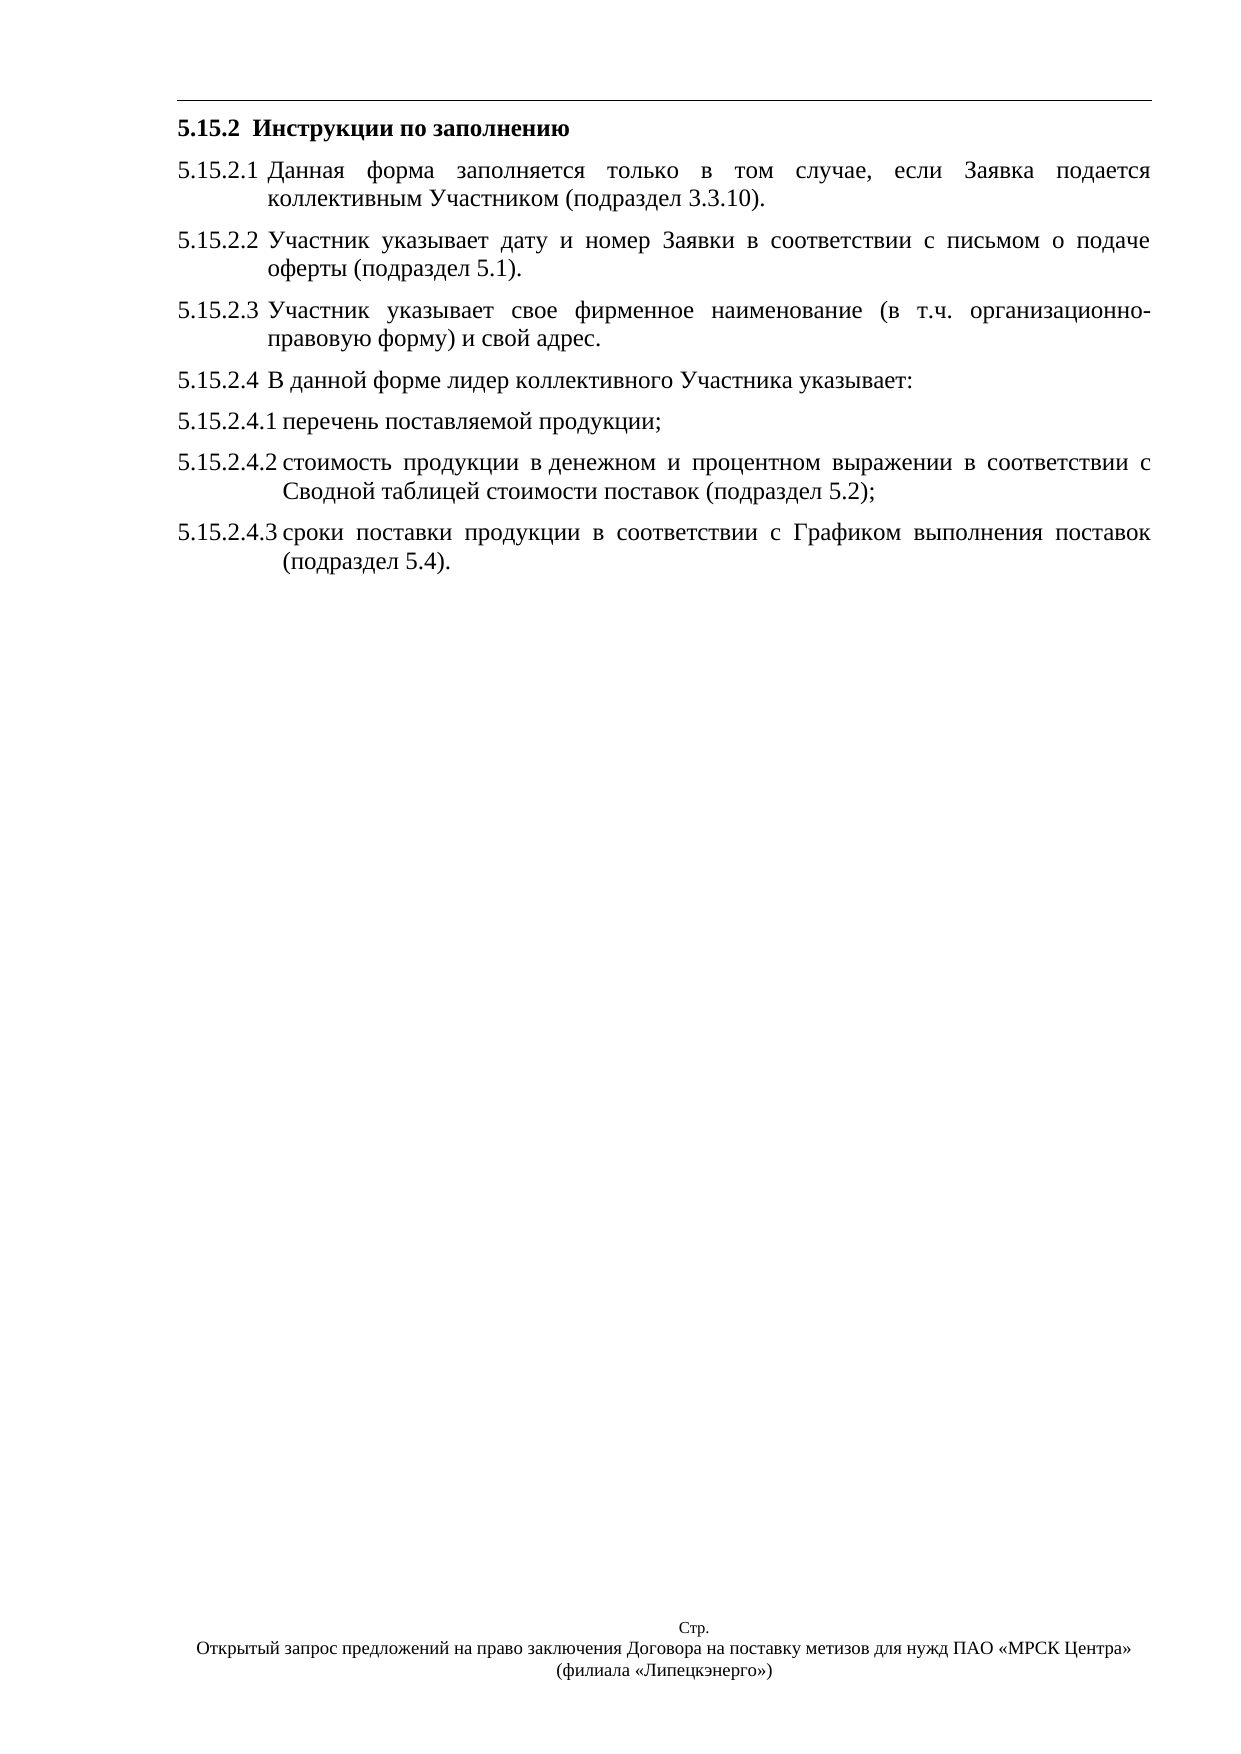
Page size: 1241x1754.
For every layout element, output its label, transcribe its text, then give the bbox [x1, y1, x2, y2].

list Данная форма заполняется только в том случае, если Заявка подается коллективным Участником (подраздел 3.3.10). [177, 155, 1152, 212]
list сроки поставки продукции в соответствии с Графиком выполнения поставок (подраздел 5.4). [177, 517, 1152, 575]
list Участник указывает свое фирменное наименование (в т.ч. организационно-правовую форму) и свой адрес. [177, 295, 1152, 352]
list Участник указывает дату и номер Заявки в соответствии с письмом о подаче оферты (подраздел 5.1). [177, 225, 1152, 282]
list В данной форме лидер коллективного Участника указывает: [177, 365, 1152, 393]
list перечень поставляемой продукции; [177, 406, 1152, 435]
list стоимость продукции в денежном и процентном выражении в соответствии с Сводной таблицей стоимости поставок (подраздел 5.2); [177, 447, 1152, 505]
subtitle Инструкции по заполнению [177, 113, 1152, 142]
